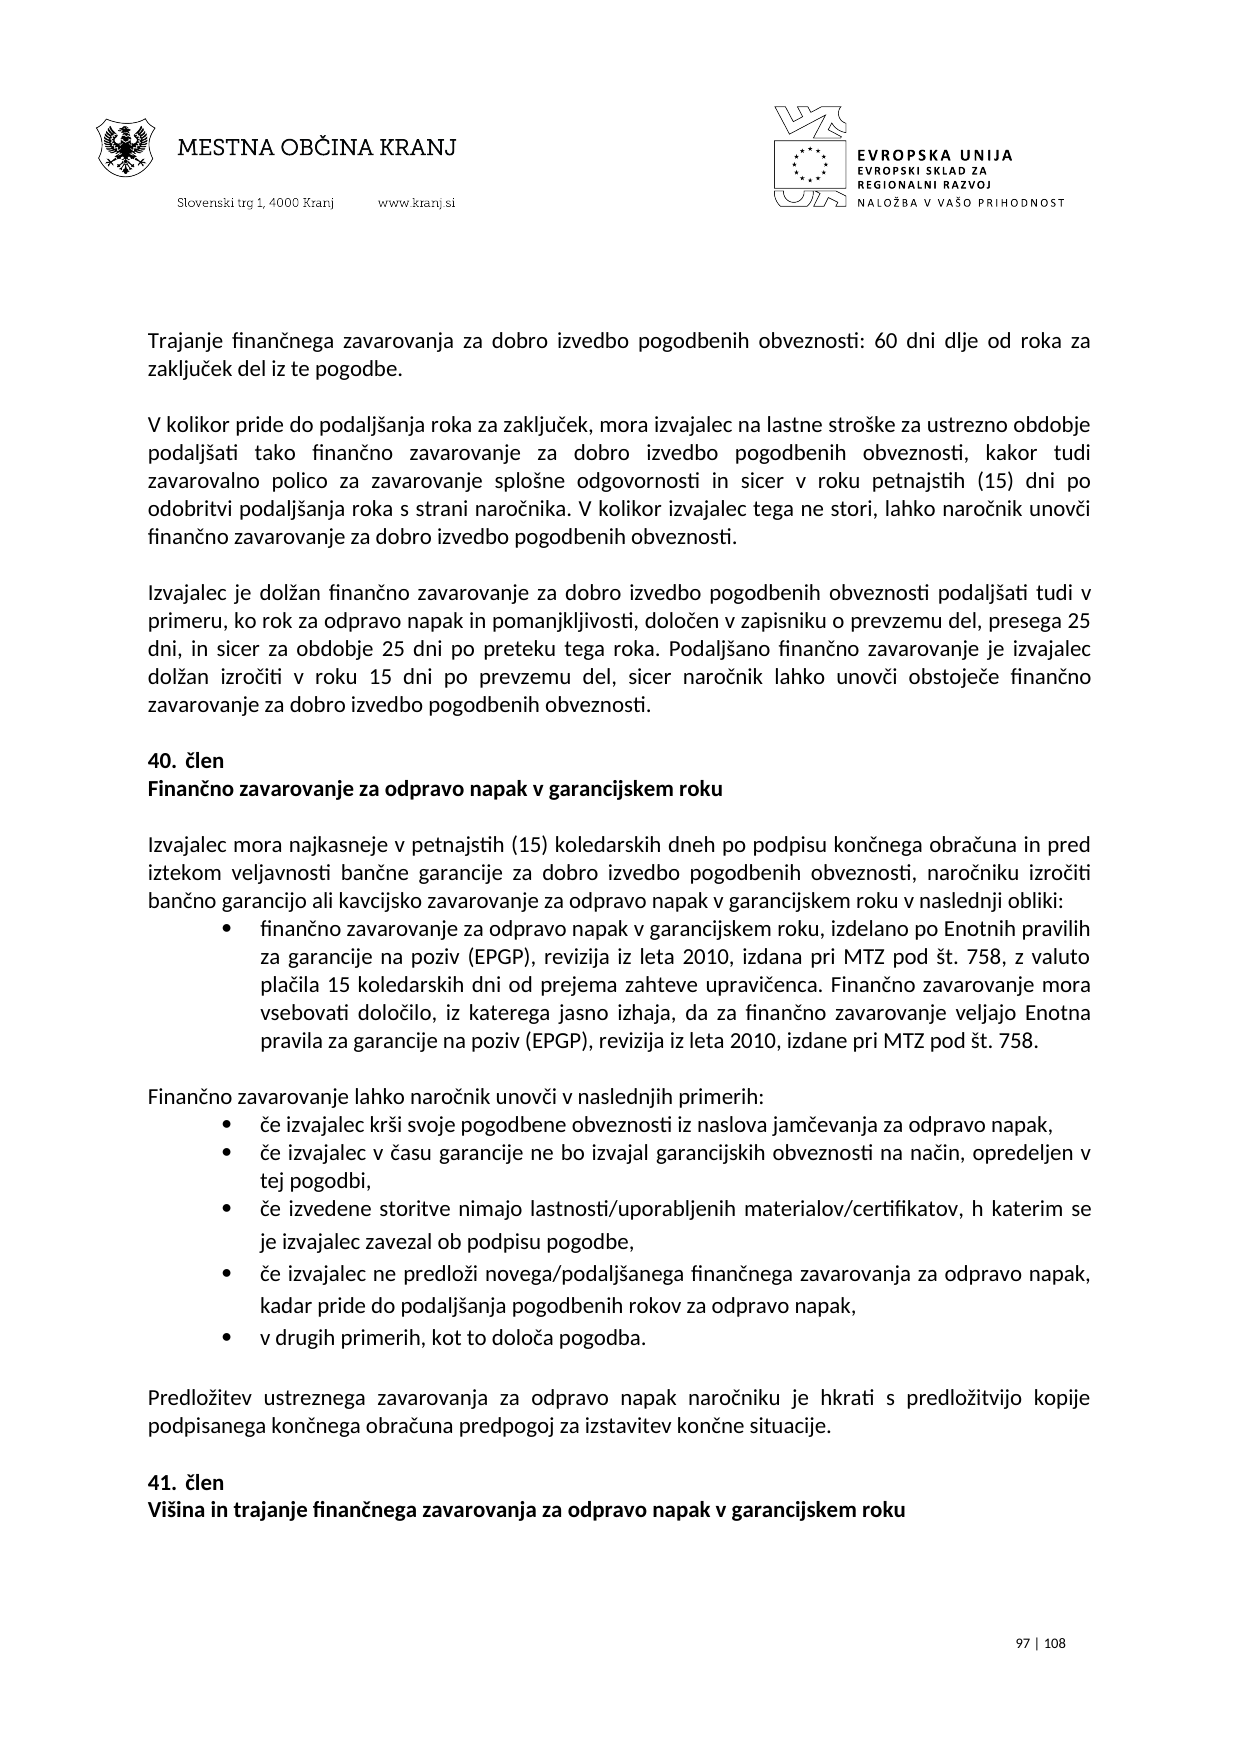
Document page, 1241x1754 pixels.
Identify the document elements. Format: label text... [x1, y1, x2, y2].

list če izvajalec v času garancije ne bo izvajal garancijskih obveznosti na način, opredeljen v tej pogodbi, [223, 1138, 1093, 1194]
text Izvajalec mora najkasneje v petnajstih (15) koledarskih dneh po podpisu končnega obračuna in pred iztekom veljavnosti bančne garancije za dobro izvedbo pogodbenih obveznosti, naročniku izročiti bančno garancijo ali kavcijsko zavarovanje za odpravo napak v garancijskem roku v naslednji obliki: [148, 830, 1093, 914]
text Finančno zavarovanje lahko naročnik unovči v naslednjih primerih: [148, 1082, 1093, 1111]
text V kolikor pride do podaljšanja roka za zaključek, mora izvajalec na lastne stroške za ustrezno obdobje podaljšati tako finančno zavarovanje za dobro izvedbo pogodbenih obveznosti, kakor tudi zavarovalno polico za zavarovanje splošne odgovornosti in sicer v roku petnajstih (15) dni po odobritvi podaljšanja roka s strani naročnika. V kolikor izvajalec tega ne stori, lahko naročnik unovči finančno zavarovanje za dobro izvedbo pogodbenih obveznosti. [148, 410, 1093, 550]
list v drugih primerih, kot to določa pogodba. [223, 1323, 1093, 1351]
text Finančno zavarovanje za odpravo napak v garancijskem roku [148, 774, 1093, 802]
list če izvajalec krši svoje pogodbene obveznosti iz naslova jamčevanja za odpravo napak, [223, 1111, 1093, 1138]
text Izvajalec je dolžan finančno zavarovanje za dobro izvedbo pogodbenih obveznosti podaljšati tudi v primeru, ko rok za odpravo napak in pomanjkljivosti, določen v zapisniku o prevzemu del, presega 25 dni, in sicer za obdobje 25 dni po preteku tega roka. Podaljšano finančno zavarovanje je izvajalec dolžan izročiti v roku 15 dni po prevzemu del, sicer naročnik lahko unovči obstoječe finančno zavarovanje za dobro izvedbo pogodbenih obveznosti. [148, 578, 1093, 718]
text Predložitev ustreznega zavarovanja za odpravo napak naročniku je hkrati s predložitvijo kopije podpisanega končnega obračuna predpogoj za izstavitev končne situacije. [148, 1383, 1093, 1439]
text Višina in trajanje finančnega zavarovanja za odpravo napak v garancijskem roku [148, 1496, 1093, 1524]
list če izvedene storitve nimajo lastnosti/uporabljenih materialov/certifikatov, h katerim se je izvajalec zavezal ob podpisu pogodbe, [223, 1194, 1093, 1255]
list člen [148, 1468, 1093, 1496]
list finančno zavarovanje za odpravo napak v garancijskem roku, izdelano po Enotnih pravilih za garancije na poziv (EPGP), revizija iz leta 2010, izdana pri MTZ pod št. 758, z valuto plačila 15 koledarskih dni od prejema zahteve upravičenca. Finančno zavarovanje mora vsebovati določilo, iz katerega jasno izhaja, da za finančno zavarovanje veljajo Enotna pravila za garancije na poziv (EPGP), revizija iz leta 2010, izdane pri MTZ pod št. 758. [223, 914, 1093, 1054]
list če izvajalec ne predloži novega/podaljšanega finančnega zavarovanja za odpravo napak, kadar pride do podaljšanja pogodbenih rokov za odpravo napak, [223, 1259, 1093, 1319]
picture [0, 3, 1241, 266]
list člen [148, 746, 1093, 774]
text Trajanje finančnega zavarovanja za dobro izvedbo pogodbenih obveznosti: 60 dni dlje od roka za zaključek del iz te pogodbe. [148, 326, 1093, 382]
